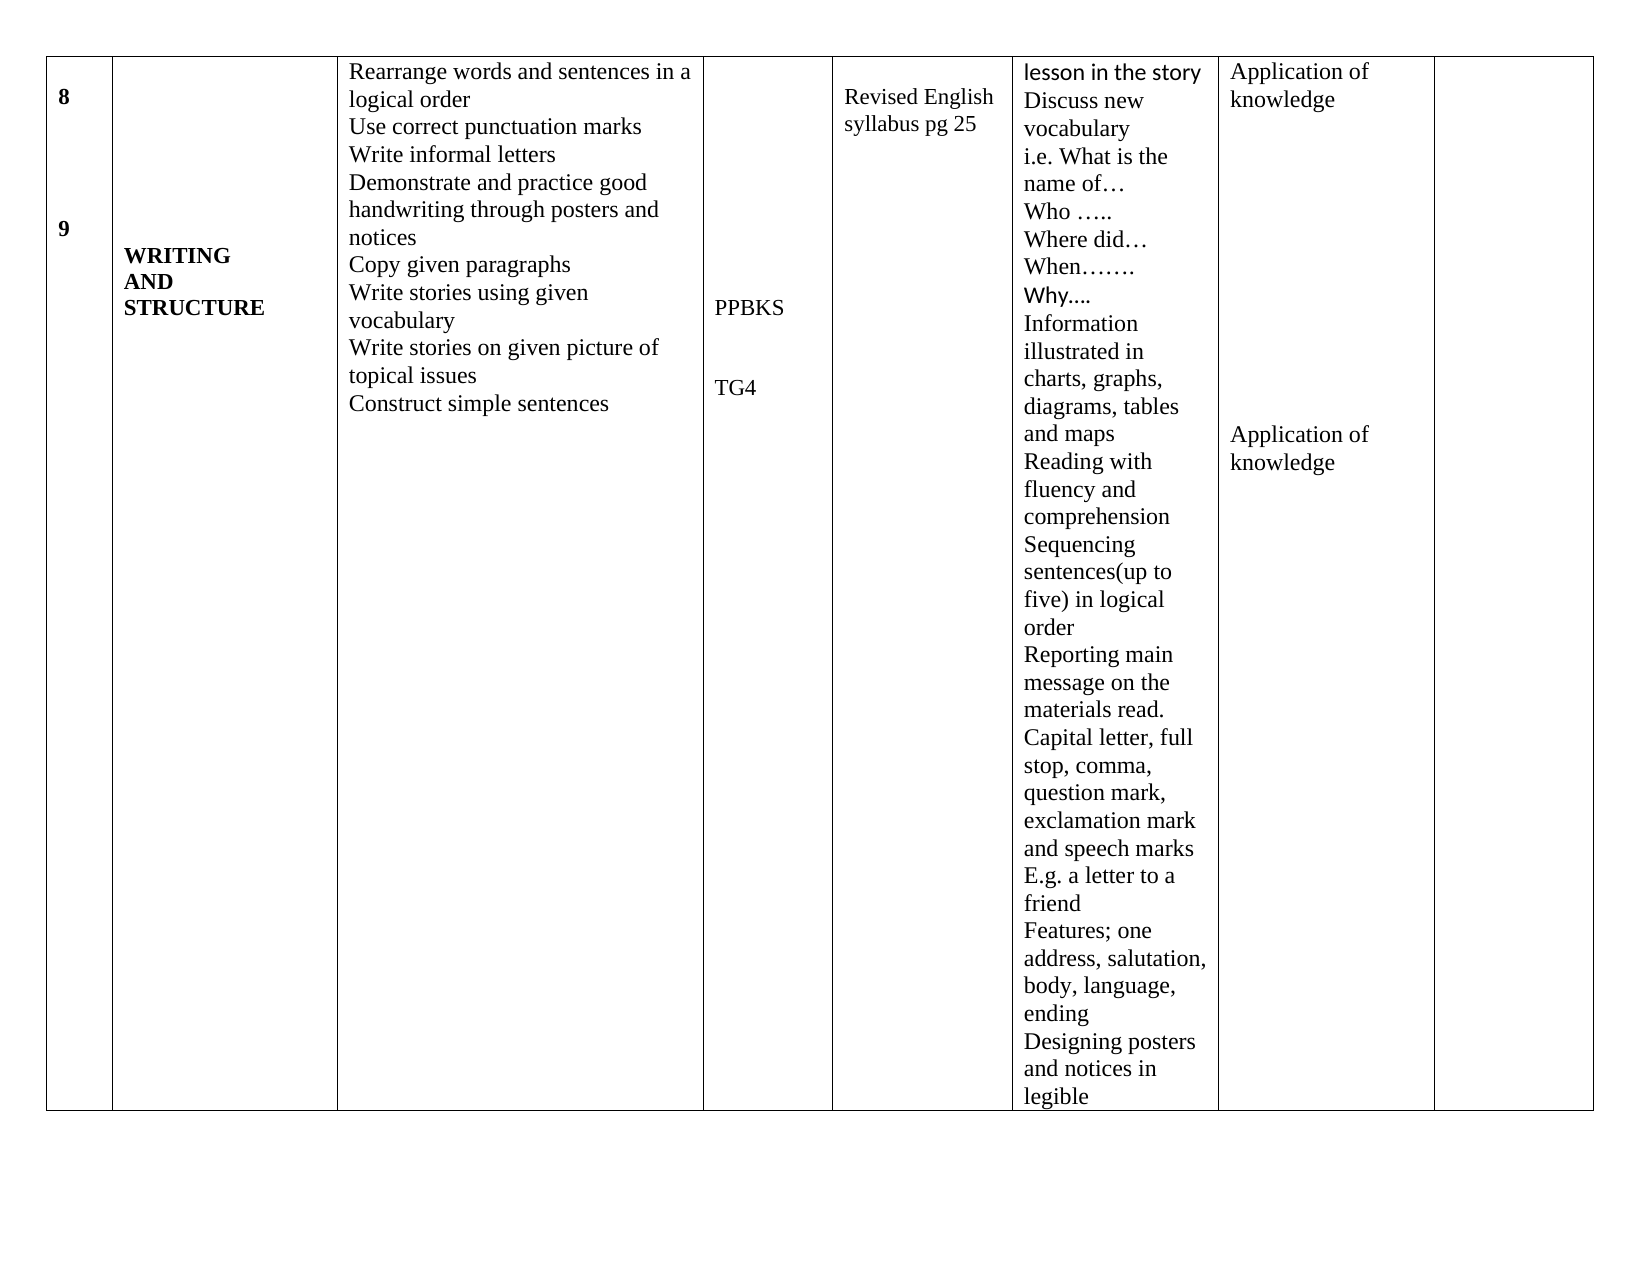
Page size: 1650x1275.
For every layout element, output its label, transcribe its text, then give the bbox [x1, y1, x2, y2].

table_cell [113, 57, 337, 1109]
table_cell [1013, 57, 1218, 1109]
table_cell 8 9 [47, 57, 112, 1109]
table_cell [833, 57, 1012, 1109]
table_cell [1219, 57, 1434, 1109]
table_cell PPBKS TG PPBKS TG4 [704, 57, 832, 1109]
table_cell [1435, 57, 1593, 1109]
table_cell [338, 57, 703, 1109]
